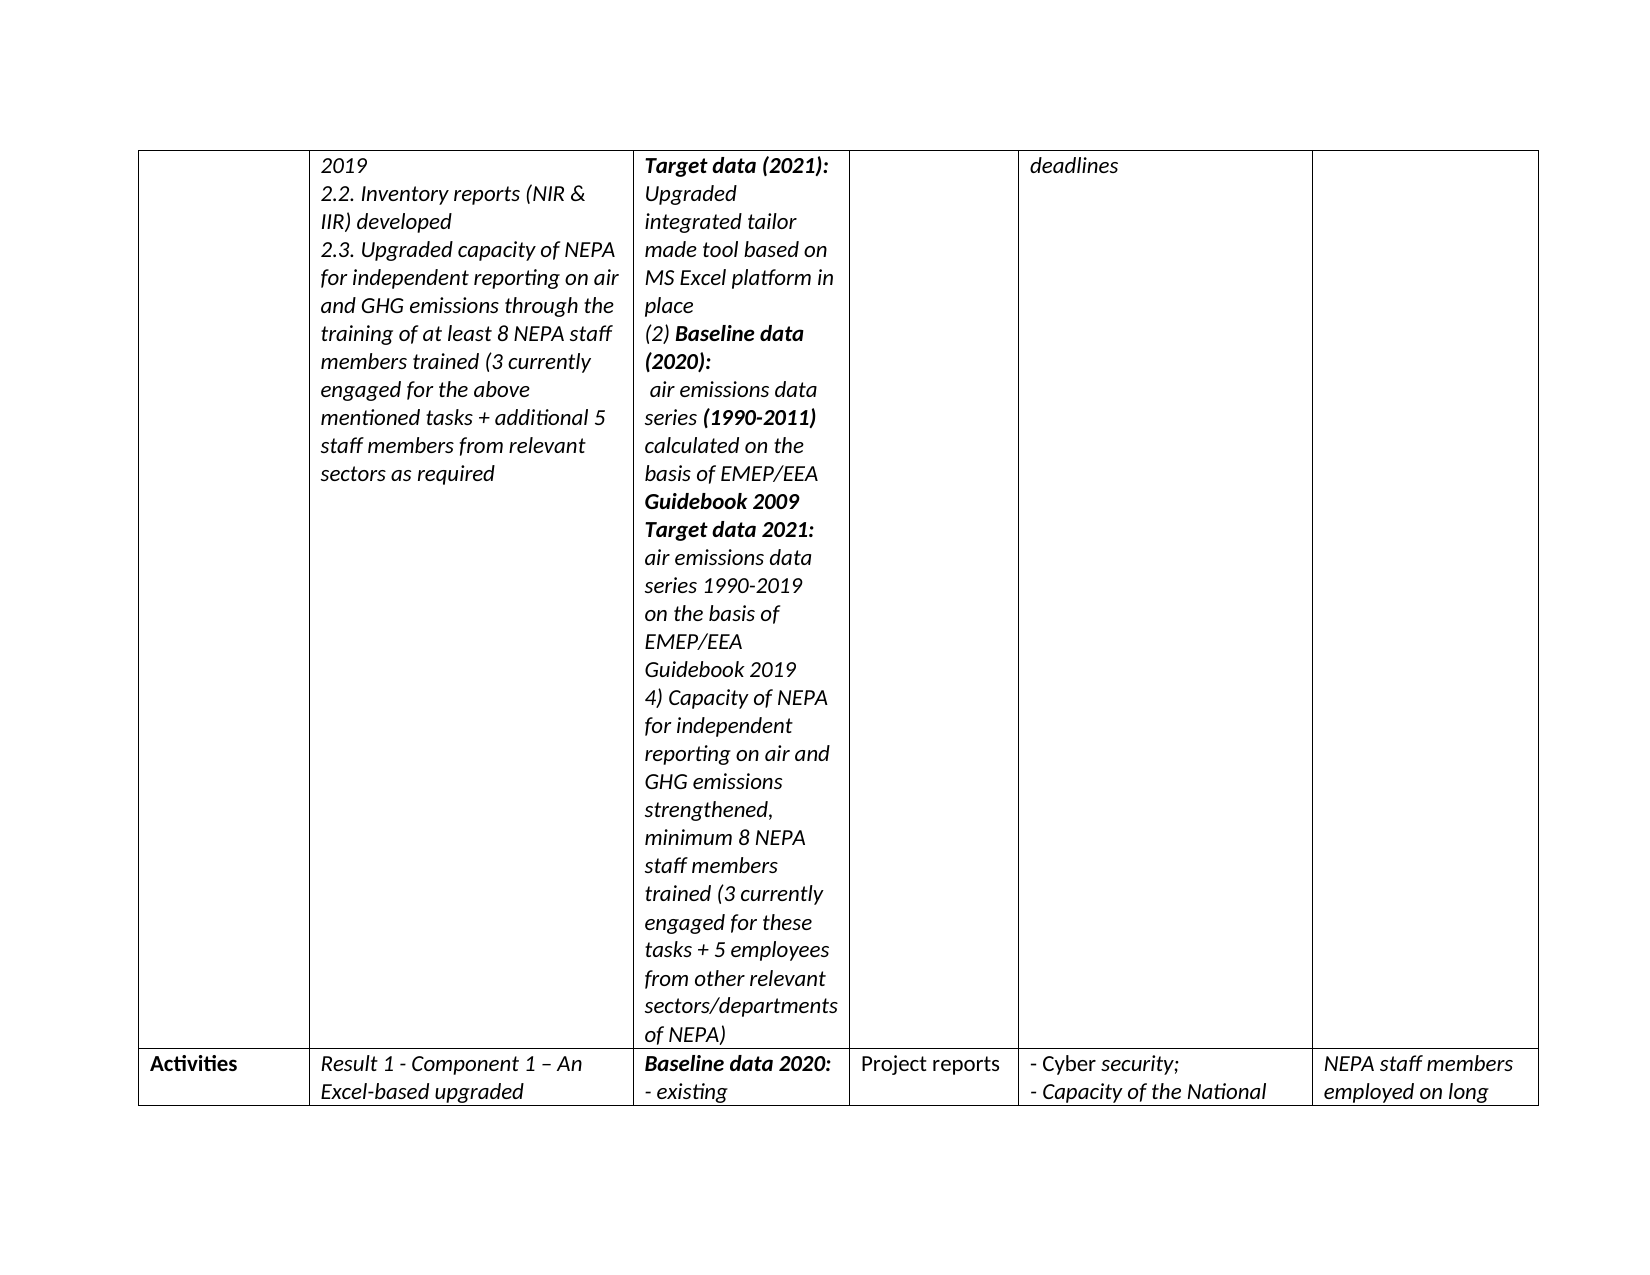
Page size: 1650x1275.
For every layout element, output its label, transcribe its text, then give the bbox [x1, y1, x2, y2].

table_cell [634, 1049, 849, 1105]
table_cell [1019, 1049, 1312, 1105]
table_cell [310, 151, 633, 1048]
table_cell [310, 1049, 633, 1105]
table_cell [850, 151, 1018, 1048]
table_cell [1019, 151, 1312, 1048]
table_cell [1313, 151, 1538, 1048]
table_cell Project reports [850, 1049, 1018, 1105]
table_cell Activities [139, 1049, 309, 1105]
table_cell [139, 151, 309, 1048]
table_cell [1313, 1049, 1538, 1105]
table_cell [634, 151, 849, 1048]
